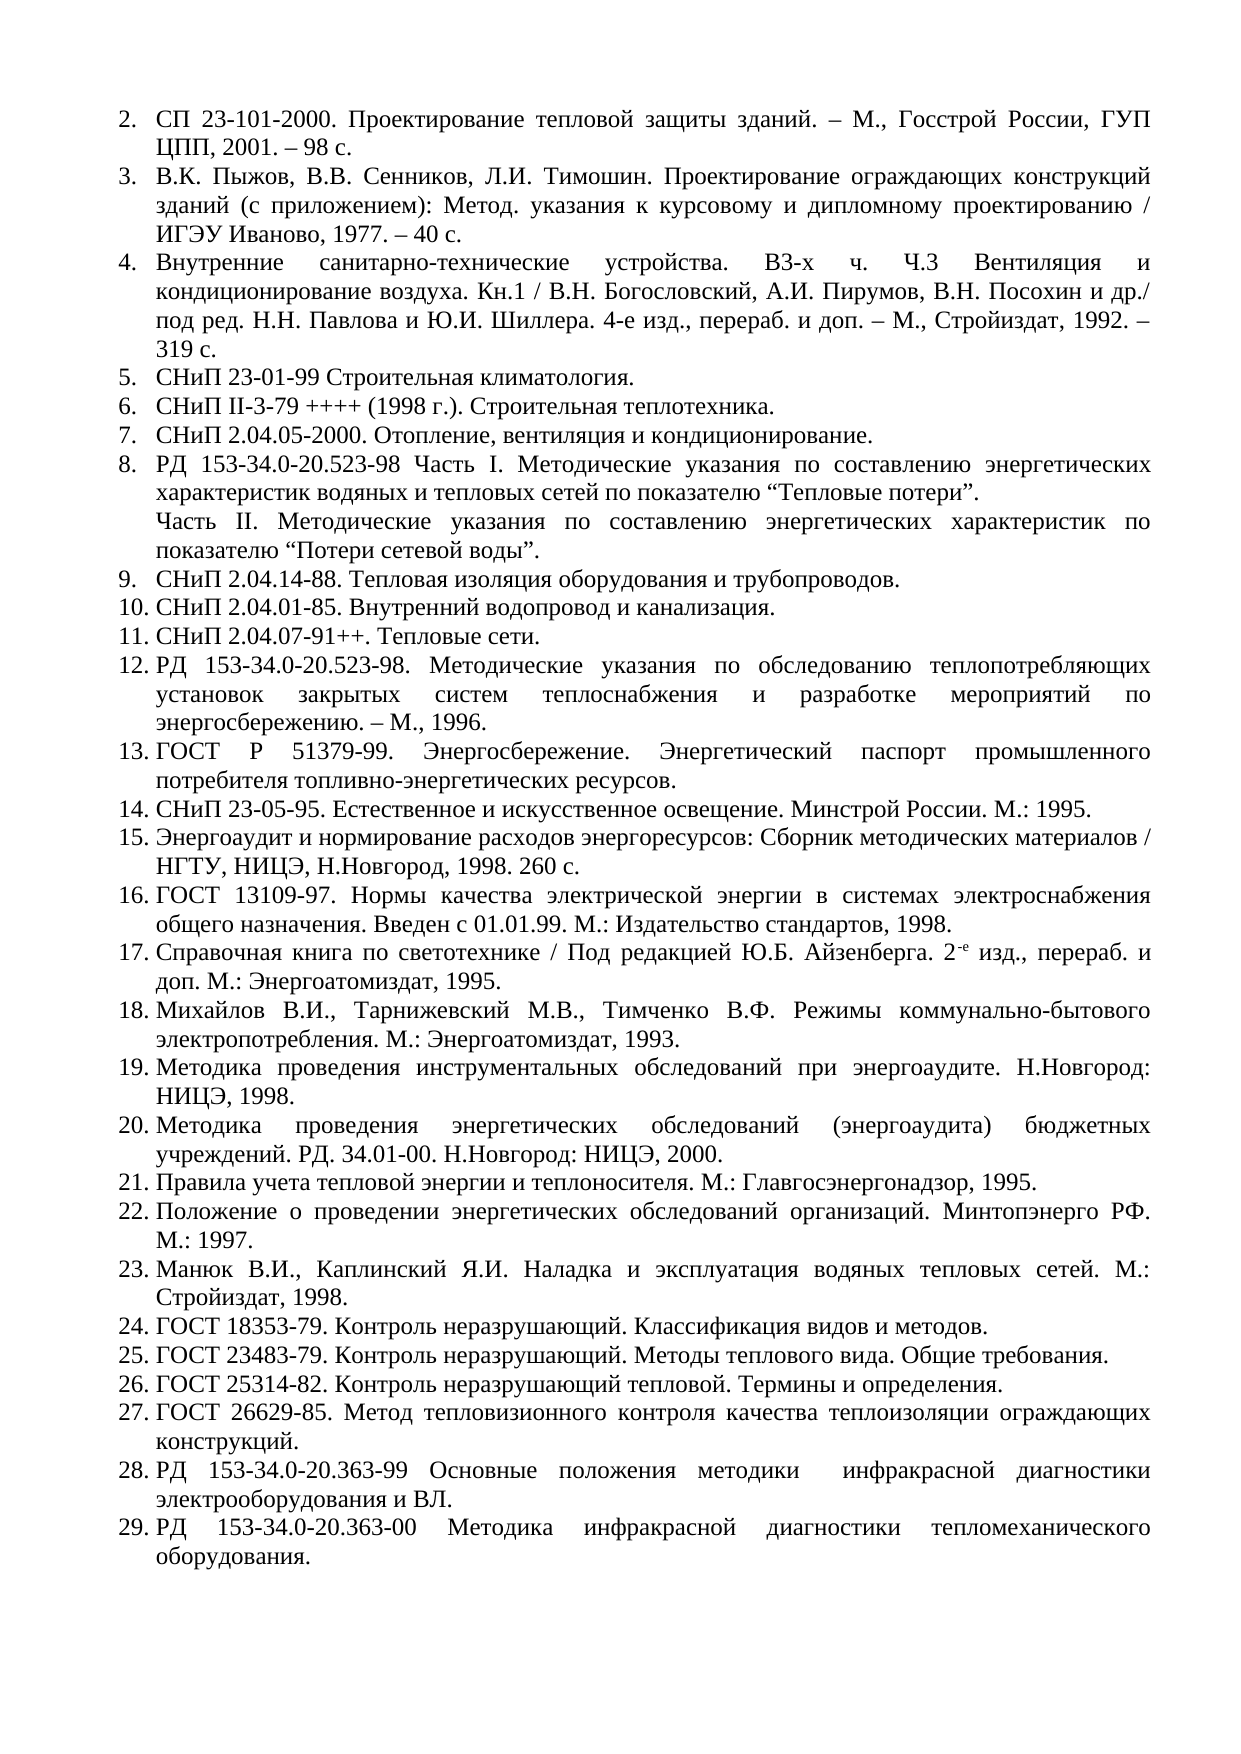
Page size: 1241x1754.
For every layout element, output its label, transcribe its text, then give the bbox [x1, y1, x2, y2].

list РД 153-34.0-20.523-98 Часть I. Методические указания по составлению энергетических характеристик водяных и тепловых сетей по показателю “Тепловые потери”. [118, 449, 1152, 506]
list ГОСТ 23483-79. Контроль неразрушающий. Методы теплового вида. Общие требования. [118, 1340, 1152, 1369]
list РД 153-34.0-20.363-99 Основные положения методики инфракрасной диагностики электрооборудования и ВЛ. [118, 1455, 1152, 1512]
list В.К. Пыжов, В.В. Сенников, Л.И. Тимошин. Проектирование ограждающих конструкций зданий (с приложением): Метод. указания к курсовому и дипломному проектированию / ИГЭУ Иваново, 1977. – 40 с. [118, 161, 1152, 247]
list РД 153-34.0-20.523-98. Методические указания по обследованию теплопотребляющих установок закрытых систем теплоснабжения и разработке мероприятий по энергосбережению. – М., 1996. [118, 650, 1152, 736]
list Методика проведения энергетических обследований (энергоаудита) бюджетных учреждений. РД. 34.01-00. Н.Новгород: НИЦЭ, 2000. [118, 1110, 1152, 1167]
list СНиП 2.04.07-91++. Тепловые сети. [118, 621, 1152, 650]
list ГОСТ 25314-82. Контроль неразрушающий тепловой. Термины и определения. [118, 1369, 1152, 1397]
list СНиП 2.04.05-2000. Отопление, вентиляция и кондиционирование. [118, 420, 1152, 449]
text Часть II. Методические указания по составлению энергетических характеристик по показателю “Потери сетевой воды”. [156, 506, 1152, 564]
list СНиП II-3-79 ++++ (1998 г.). Строительная теплотехника. [118, 391, 1152, 420]
list ГОСТ Р 51379-99. Энергосбережение. Энергетический паспорт промышленного потребителя топливно-энергетических ресурсов. [118, 736, 1152, 794]
list СНиП 2.04.01-85. Внутренний водопровод и канализация. [118, 592, 1152, 621]
list Манюк В.И., Каплинский Я.И. Наладка и эксплуатация водяных тепловых сетей. М.: Стройиздат, 1998. [118, 1254, 1152, 1311]
list СНиП 23-01-99 Строительная климатология. [118, 362, 1152, 391]
list Методика проведения инструментальных обследований при энергоаудите. Н.Новгород: НИЦЭ, 1998. [118, 1052, 1152, 1110]
list СНиП 23-05-95. Естественное и искусственное освещение. Минстрой России. М.: 1995. [118, 794, 1152, 822]
list Справочная книга по светотехнике / Под редакцией Ю.Б. Айзенберга. 2-е изд., перераб. и доп. М.: Энергоатомиздат, 1995. [118, 937, 1152, 995]
list СНиП 2.04.14-88. Тепловая изоляция оборудования и трубопроводов. [118, 564, 1152, 592]
list ГОСТ 18353-79. Контроль неразрушающий. Классификация видов и методов. [118, 1311, 1152, 1340]
list Михайлов В.И., Тарнижевский М.В., Тимченко В.Ф. Режимы коммунально-бытового электропотребления. М.: Энергоатомиздат, 1993. [118, 995, 1152, 1052]
list Энергоаудит и нормирование расходов энергоресурсов: Сборник методических материалов / НГТУ, НИЦЭ, Н.Новгород, 1998. 260 с. [118, 822, 1152, 880]
list РД 153-34.0-20.363-00 Методика инфракрасной диагностики тепломеханического оборудования. [118, 1512, 1152, 1570]
list ГОСТ 26629-85. Метод тепловизионного контроля качества теплоизоляции ограждающих конструкций. [118, 1397, 1152, 1455]
list Внутренние санитарно-технические устройства. В3-х ч. Ч.3 Вентиляция и кондиционирование воздуха. Кн.1 / В.Н. Богословский, А.И. Пирумов, В.Н. Посохин и др./ под ред. Н.Н. Павлова и Ю.И. Шиллера. 4-е изд., перераб. и доп. – М., Стройиздат, 1992. – 319 с. [118, 247, 1152, 362]
list Правила учета тепловой энергии и теплоносителя. М.: Главгосэнергонадзор, 1995. [118, 1167, 1152, 1196]
list ГОСТ 13109-97. Нормы качества электрической энергии в системах электроснабжения общего назначения. Введен с 01.01.99. М.: Издательство стандартов, 1998. [118, 880, 1152, 937]
list Положение о проведении энергетических обследований организаций. Минтопэнерго РФ. М.: 1997. [118, 1196, 1152, 1254]
list СП 23-101-2000. Проектирование тепловой защиты зданий. – М., Госстрой России, ГУП ЦПП, 2001. – 98 с. [118, 104, 1152, 161]
